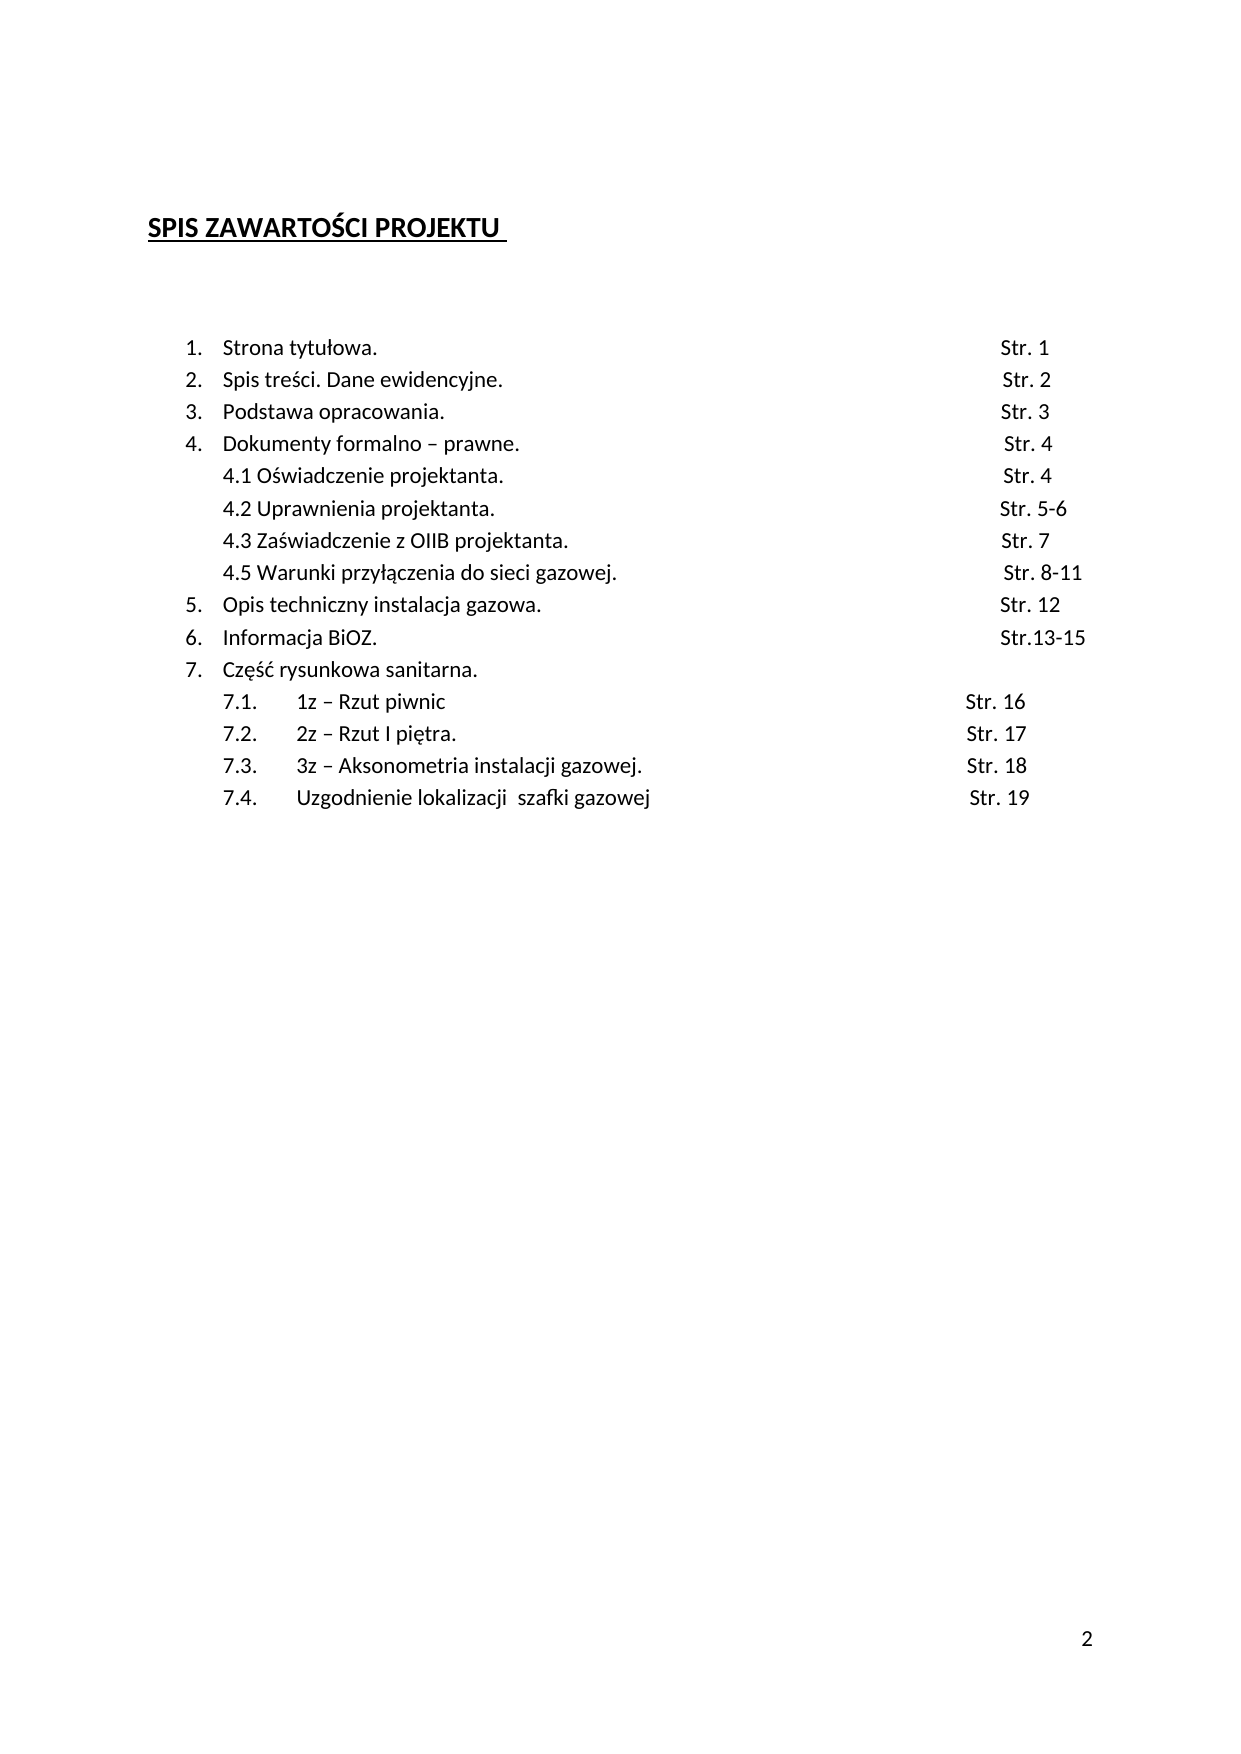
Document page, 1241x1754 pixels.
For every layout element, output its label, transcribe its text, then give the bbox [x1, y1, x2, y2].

list Informacja BiOZ. Str.13-15 [185, 623, 1093, 651]
list 4.3 Zaświadczenie z OIIB projektanta. Str. 7 [223, 526, 1093, 554]
list 3z – Aksonometria instalacji gazowej. Str. 18 [223, 751, 1093, 779]
list 2z – Rzut I piętra. Str. 17 [223, 719, 1093, 747]
list Część rysunkowa sanitarna. [185, 655, 1093, 683]
list Strona tytułowa. Str. 1 [185, 333, 1093, 361]
list Podstawa opracowania. Str. 3 [185, 397, 1093, 425]
list Opis techniczny instalacja gazowa. Str. 12 [185, 590, 1122, 618]
list Dokumenty formalno – prawne. Str. 4 [185, 429, 1093, 457]
list 4.2 Uprawnienia projektanta. Str. 5-6 [223, 494, 1093, 522]
list Spis treści. Dane ewidencyjne. Str. 2 [185, 365, 1093, 393]
list 4.1 Oświadczenie projektanta. Str. 4 [223, 462, 1093, 490]
list Uzgodnienie lokalizacji szafki gazowej Str. 19 [223, 783, 1093, 812]
text SPIS ZAWARTOŚCI PROJEKTU [148, 209, 1093, 245]
list 1z – Rzut piwnic Str. 16 [223, 687, 1093, 715]
list 4.5 Warunki przyłączenia do sieci gazowej. Str. 8-11 [223, 558, 1093, 586]
